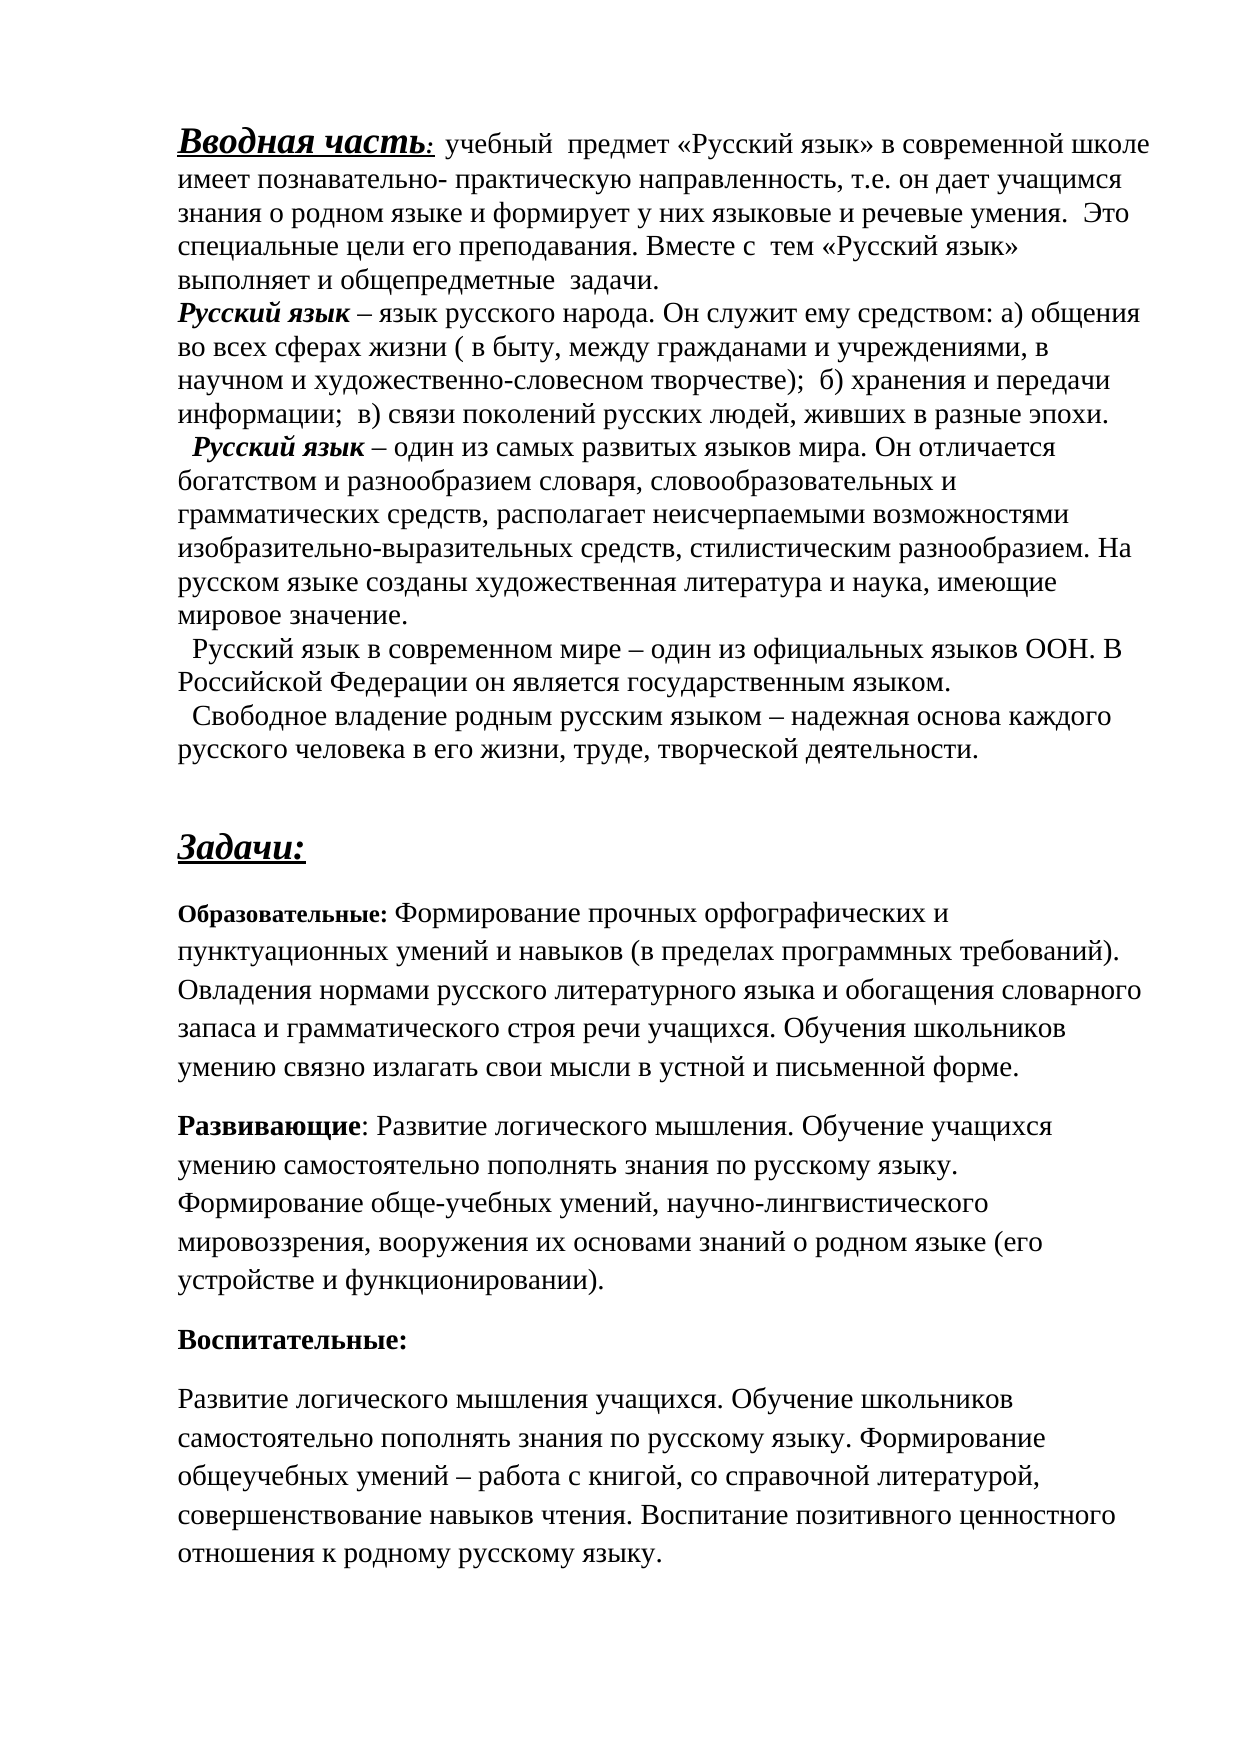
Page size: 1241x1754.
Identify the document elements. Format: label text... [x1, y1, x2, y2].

text Развитие логического мышления учащихся. Обучение школьников самостоятельно пополнять знания по русскому языку. Формирование общеучебных умений – работа с книгой, со справочной литературой, совершенствование навыков чтения. Воспитание позитивного ценностного отношения к родному русскому языку. [177, 1381, 1152, 1569]
text Русский язык в современном мире – один из официальных языков ООН. В Российской Федерации он является государственным языком. [177, 631, 1152, 698]
text Свободное владение родным русским языком – надежная основа каждого русского человека в его жизни, труде, творческой деятельности. [177, 698, 1152, 765]
text Образовательные: Формирование прочных орфографических и пунктуационных умений и навыков (в пределах программных требований). Овладения нормами русского литературного языка и обогащения словарного запаса и грамматического строя речи учащихся. Обучения школьников умению связно излагать свои мысли в устной и письменной форме. [177, 895, 1152, 1082]
text Русский язык – один из самых развитых языков мира. Он отличается богатством и разнообразием словаря, словообразовательных и грамматических средств, располагает неисчерпаемыми возможностями изобразительно-выразительных средств, стилистическим разнообразием. На русском языке созданы художественная литература и наука, имеющие мировое значение. [177, 429, 1152, 631]
text Воспитательные: [177, 1322, 1152, 1355]
text Вводная часть: учебный предмет «Русский язык» в современной школе имеет познавательно- практическую направленность, т.е. он дает учащимся знания о родном языке и формирует у них языковые и речевые умения. Это специальные цели его преподавания. Вместе с тем «Русский язык» выполняет и общепредметные задачи. [177, 118, 1152, 295]
text Развивающие: Развитие логического мышления. Обучение учащихся умению самостоятельно пополнять знания по русскому языку. Формирование обще-учебных умений, научно-лингвистического мировоззрения, вооружения их основами знаний о родном языке (его устройстве и функционировании). [177, 1108, 1152, 1296]
text Русский язык – язык русского народа. Он служит ему средством: а) общения во всех сферах жизни ( в быту, между гражданами и учреждениями, в научном и художественно-словесном творчестве); б) хранения и передачи информации; в) связи поколений русских людей, живших в разные эпохи. [177, 295, 1152, 429]
text Задачи: [177, 824, 1152, 867]
